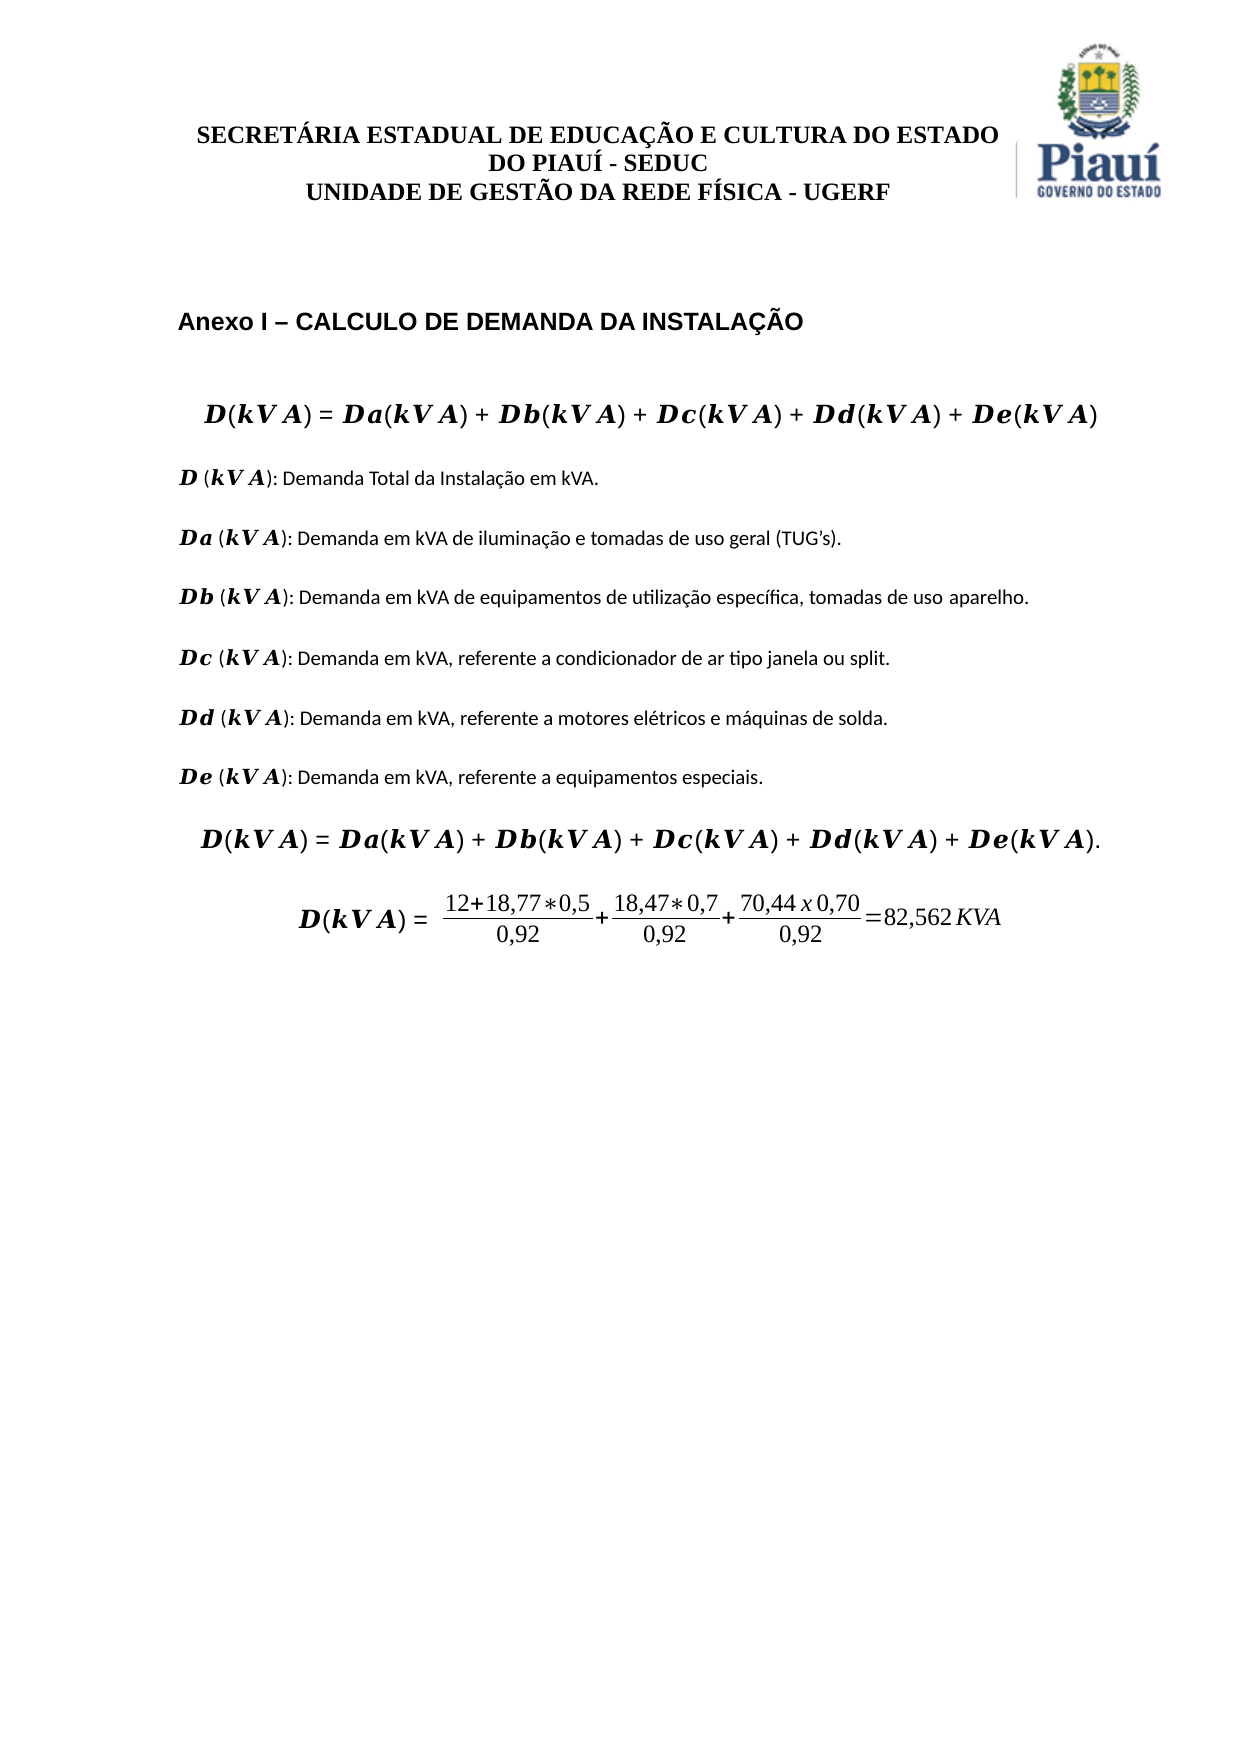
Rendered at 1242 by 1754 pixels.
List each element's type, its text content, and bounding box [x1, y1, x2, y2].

text 𝑫𝒆 (𝒌𝑽𝑨): Demanda em kVA, referente a equipamentos especiais. [177, 764, 1122, 790]
text 𝑫(𝒌𝑽𝑨) = 𝑫𝒂(𝒌𝑽𝑨) + 𝑫𝒃(𝒌𝑽𝑨) + 𝑫𝒄(𝒌𝑽𝑨) + 𝑫𝒅(𝒌𝑽𝑨) + 𝑫𝒆(𝒌𝑽𝑨) [103, 399, 1122, 429]
text 𝑫𝒅 (𝒌𝑽𝑨): Demanda em kVA, referente a motores elétricos e máquinas de solda. [177, 704, 1122, 730]
text 𝑫𝒂 (𝒌𝑽𝑨): Demanda em kVA de iluminação e tomadas de uso geral (TUG’s). [177, 524, 1122, 550]
text 𝑫(𝒌𝑽𝑨) = 𝑫𝒂(𝒌𝑽𝑨) + 𝑫𝒃(𝒌𝑽𝑨) + 𝑫𝒄(𝒌𝑽𝑨) + 𝑫𝒅(𝒌𝑽𝑨) + 𝑫𝒆(𝒌𝑽𝑨). [103, 823, 1122, 854]
text 𝑫 (𝒌𝑽𝑨): Demanda Total da Instalação em kVA. [177, 465, 1122, 491]
text 𝑫(𝒌𝑽𝑨) = [177, 889, 1122, 948]
picture [1015, 38, 1176, 210]
text 𝑫𝒄 (𝒌𝑽𝑨): Demanda em kVA, referente a condicionador de ar tipo janela ou split. [177, 645, 1122, 671]
text 𝑫𝒃 (𝒌𝑽𝑨): Demanda em kVA de equipamentos de utilização específica, tomadas de uso aparelho. [177, 584, 1122, 610]
subtitle Anexo I – CALCULO DE DEMANDA DA INSTALAÇÃO [177, 307, 1122, 336]
